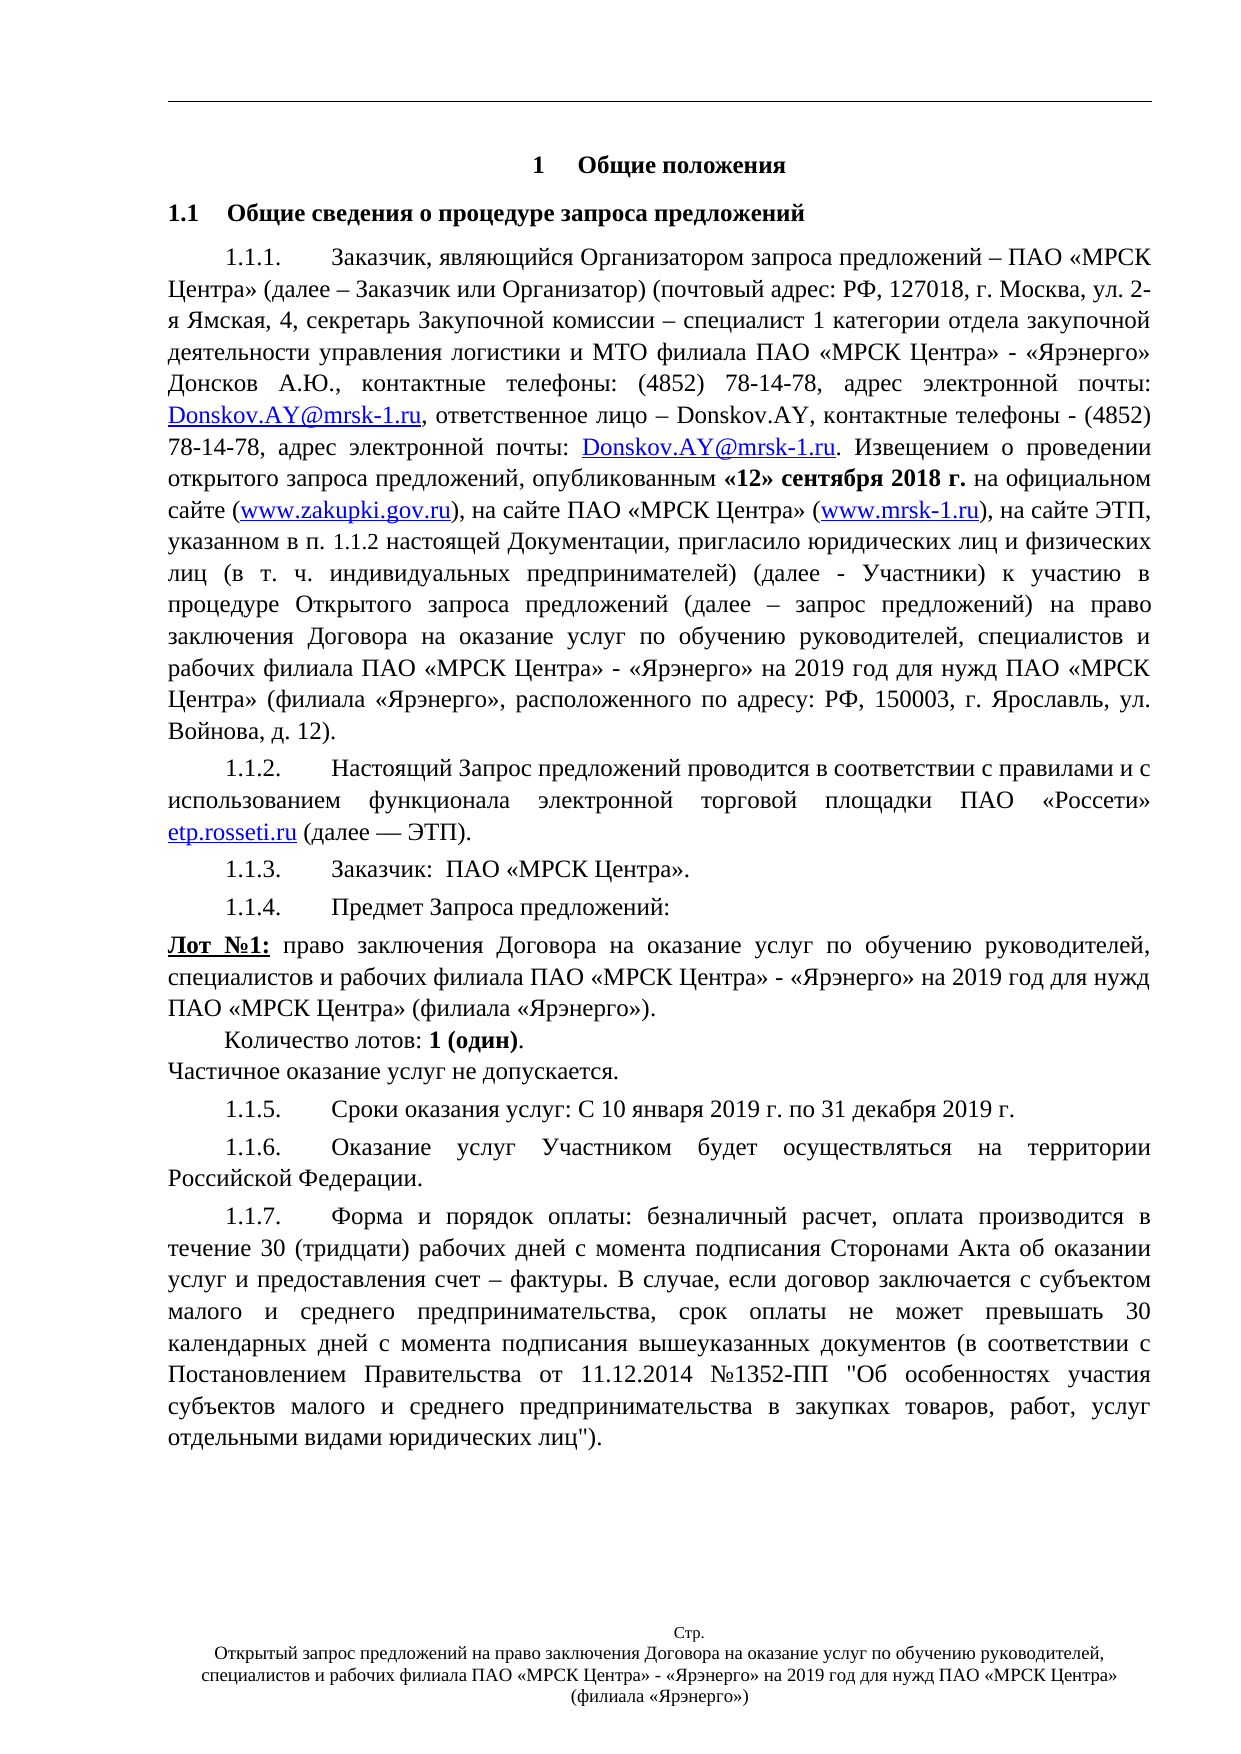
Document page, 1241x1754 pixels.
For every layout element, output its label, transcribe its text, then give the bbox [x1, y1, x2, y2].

text Количество лотов: 1 (один). [168, 1025, 1152, 1053]
subtitle Общие сведения о процедуре запроса предложений [168, 198, 1152, 227]
list Заказчик, являющийся Организатором запроса предложений – ПАО «МРСК Центра» (далее – Заказчик или Организатор) (почтовый адрес: РФ, 127018, г. Москва, ул. 2-я Ямская, 4, секретарь Закупочной комиссии – специалист 1 категории отдела закупочной деятельности управления логистики и МТО филиала ПАО «МРСК Центра» - «Ярэнерго» Донсков А.Ю., контактные телефоны: (4852) 78-14-78, адрес электронной почты: Donskov.AY@mrsk-1.ru, ответственное лицо – Donskov.AY, контактные телефоны - (4852) 78-14-78, адрес электронной почты: Donskov.AY@mrsk-1.ru. Извещением о проведении открытого запроса предложений, опубликованным «12» сентября 2018 г. на официальном сайте (www.zakupki.gov.ru), на сайте ПАО «МРСК Центра» (www.mrsk-1.ru), на сайте ЭТП, указанном в п. 1.1.2 настоящей Документации, пригласило юридических лиц и физических лиц (в т. ч. индивидуальных предпринимателей) (далее - Участники) к участию в процедуре Открытого запроса предложений (далее – запрос предложений) на право заключения Договора на оказание услуг по обучению руководителей, специалистов и рабочих филиала ПАО «МРСК Центра» - «Ярэнерго» на 2019 год для нужд ПАО «МРСК Центра» (филиала «Ярэнерго», расположенного по адресу: РФ, 150003, г. Ярославль, ул. Войнова, д. 12). [168, 242, 1152, 744]
list Оказание услуг Участником будет осуществляться на территории Российской Федерации. [168, 1132, 1152, 1192]
list Настоящий Запрос предложений проводится в соответствии с правилами и с использованием функционала электронной торговой площадки ПАО «Россети» etp.rosseti.ru (далее — ЭТП). [168, 753, 1152, 845]
list Предмет Запроса предложений: [168, 892, 1152, 921]
list Частичное оказание услуг не допускается. [168, 1056, 1152, 1085]
list Форма и порядок оплаты: безналичный расчет, оплата производится в течение 30 (тридцати) рабочих дней с момента подписания Сторонами Акта об оказании услуг и предоставления счет – фактуры. В случае, если договор заключается с субъектом малого и среднего предпринимательства, срок оплаты не может превышать 30 календарных дней с момента подписания вышеуказанных документов (в соответствии с Постановлением Правительства от 11.12.2014 №1352-ПП "Об особенностях участия субъектов малого и среднего предпринимательства в закупках товаров, работ, услуг отдельными видами юридических лиц"). [168, 1201, 1152, 1451]
subtitle Общие положения [166, 150, 1152, 179]
list Заказчик: ПАО «МРСК Центра». [168, 854, 1152, 883]
text Лот №1: право заключения Договора на оказание услуг по обучению руководителей, специалистов и рабочих филиала ПАО «МРСК Центра» - «Ярэнерго» на 2019 год для нужд ПАО «МРСК Центра» (филиала «Ярэнерго»). [168, 930, 1152, 1022]
list Сроки оказания услуг: С 10 января 2019 г. по 31 декабря 2019 г. [168, 1094, 1152, 1123]
